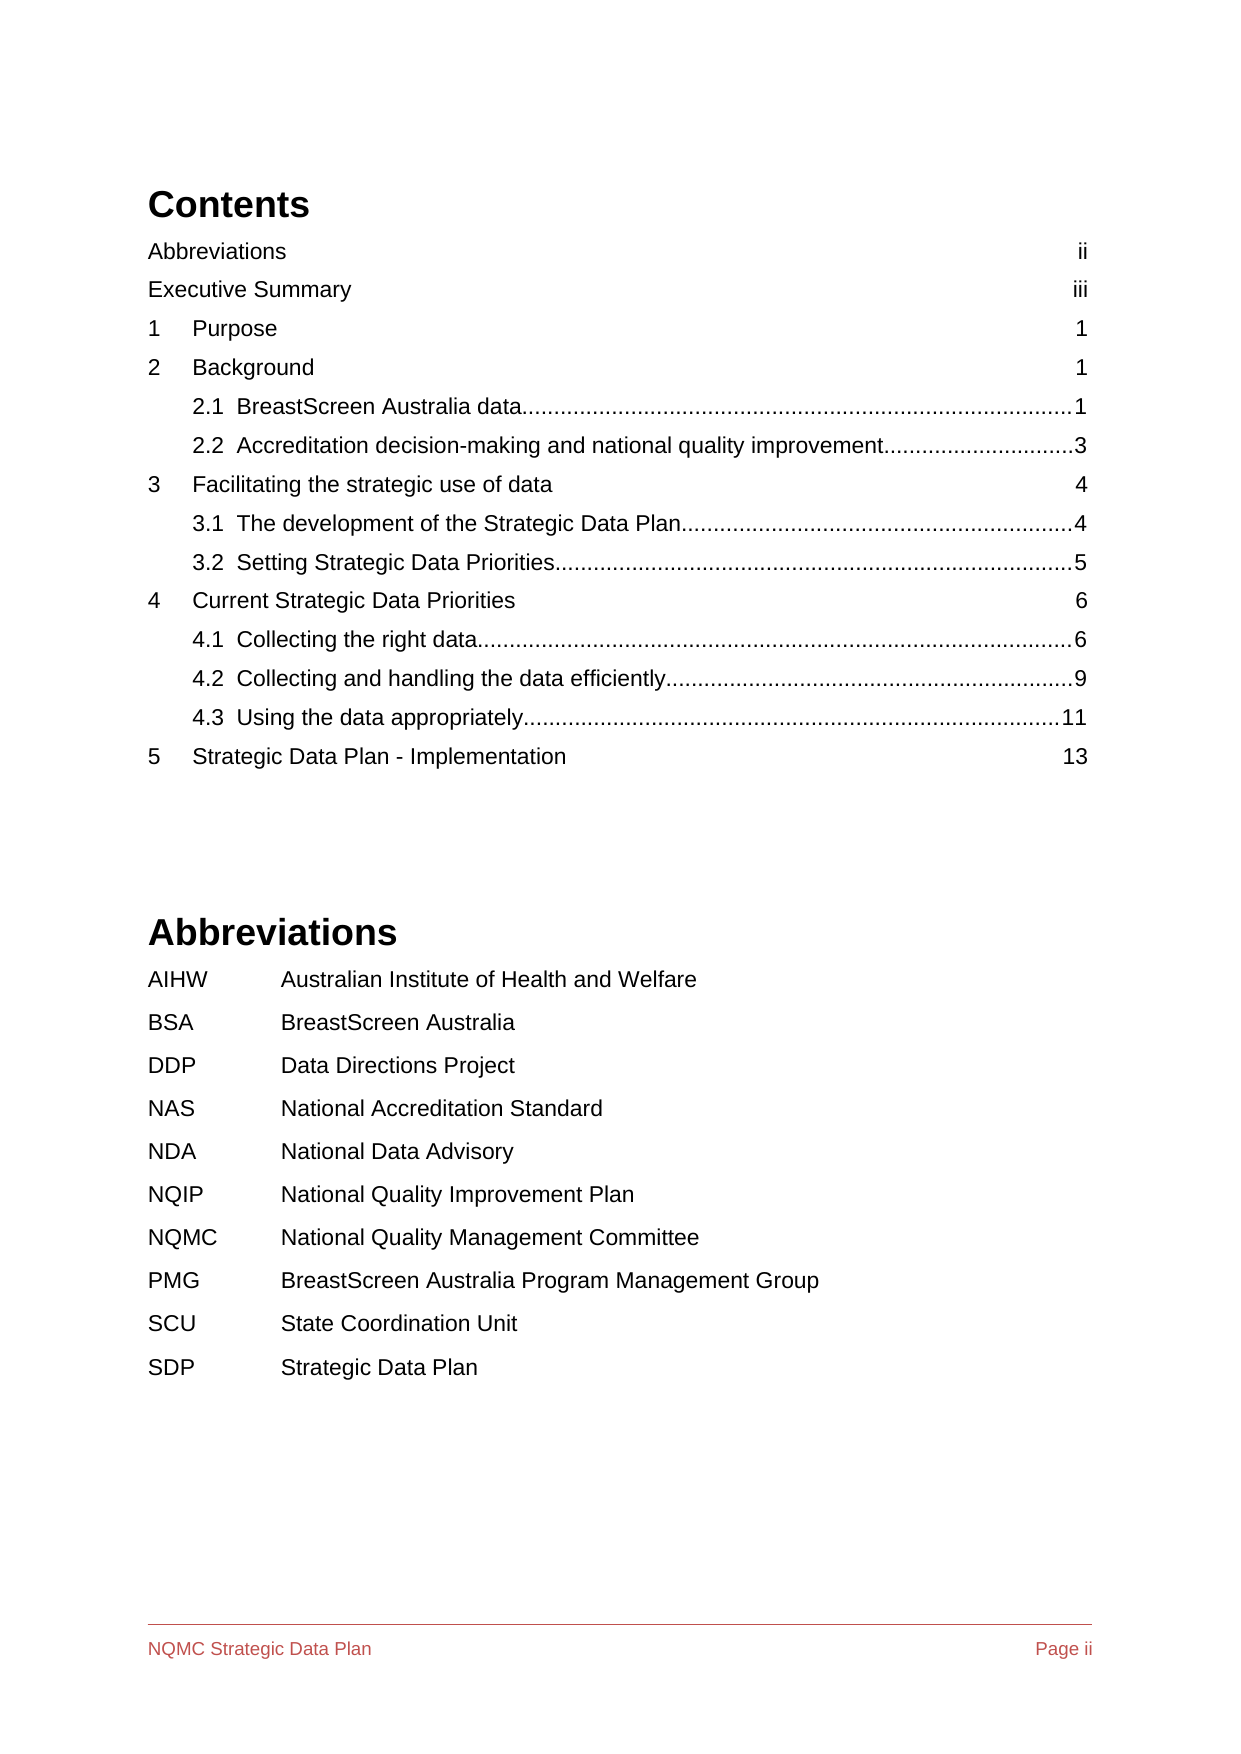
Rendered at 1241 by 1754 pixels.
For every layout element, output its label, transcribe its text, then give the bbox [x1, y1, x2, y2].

text 4.3 Using the data appropriately 11 [192, 704, 1092, 730]
list DDP Data Directions Project [148, 1052, 1092, 1079]
text Executive Summary iii [148, 276, 1092, 303]
list PMG BreastScreen Australia Program Management Group [148, 1267, 1092, 1294]
text 2.1 BreastScreen Australia data 1 [192, 393, 1092, 419]
text 3 Facilitating the strategic use of data 4 [148, 471, 1092, 497]
text 5 Strategic Data Plan - Implementation 13 [148, 743, 1092, 769]
list NQIP National Quality Improvement Plan [148, 1181, 1092, 1208]
subtitle Contents [148, 182, 1092, 225]
list BSA BreastScreen Australia [148, 1009, 1092, 1036]
list NAS National Accreditation Standard [148, 1095, 1092, 1122]
text 4.2 Collecting and handling the data efficiently 9 [192, 665, 1092, 691]
subtitle Abbreviations [148, 911, 1092, 954]
text 4 Current Strategic Data Priorities 6 [148, 587, 1092, 614]
list AIHW Australian Institute of Health and Welfare [148, 966, 1092, 993]
text 3.1 The development of the Strategic Data Plan 4 [192, 509, 1092, 536]
list SCU State Coordination Unit [148, 1310, 1092, 1337]
list SDP Strategic Data Plan [148, 1353, 1092, 1380]
text 2.2 Accreditation decision-making and national quality improvement 3 [192, 432, 1092, 458]
text 3.2 Setting Strategic Data Priorities 5 [192, 548, 1092, 575]
text 2 Background 1 [148, 354, 1092, 381]
text Abbreviations ii [148, 238, 1092, 264]
text 1 Purpose 1 [148, 315, 1092, 342]
text 4.1 Collecting the right data 6 [192, 626, 1092, 652]
list NDA National Data Advisory [148, 1138, 1092, 1165]
list NQMC National Quality Management Committee [148, 1224, 1092, 1251]
